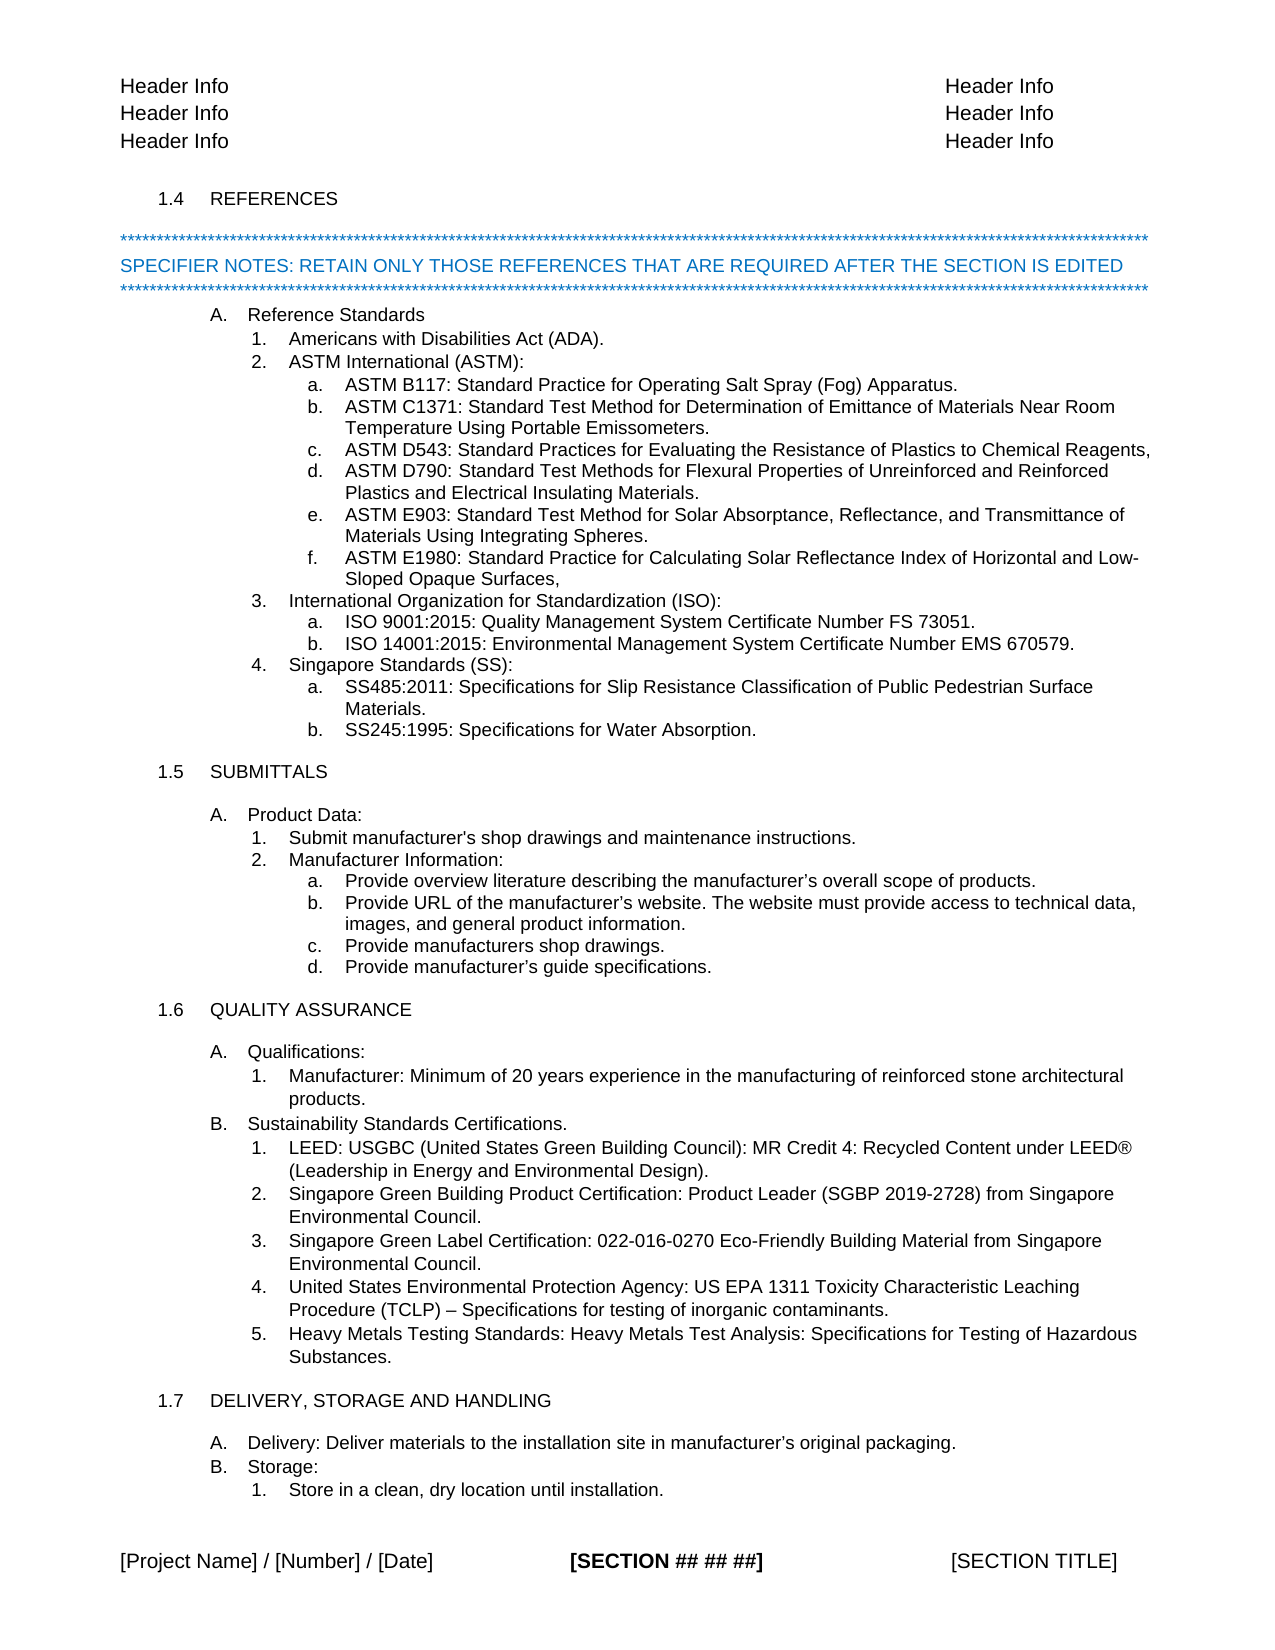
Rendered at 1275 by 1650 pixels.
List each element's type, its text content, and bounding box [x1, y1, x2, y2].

subtitle Manufacturer Information: [251, 848, 1155, 870]
subtitle Singapore Green Label Certification: 022-016-0270 Eco-Friendly Building Material from Singapore Environmental Council. [251, 1229, 1155, 1274]
text ********************************************************************************************************************************************* [120, 279, 1155, 301]
subtitle REFERENCES [158, 187, 1155, 209]
subtitle DELIVERY, STORAGE AND HANDLING [157, 1390, 1155, 1411]
subtitle International Organization for Standardization (ISO): [251, 589, 1155, 611]
subtitle Store in a clean, dry location until installation. [251, 1479, 1155, 1500]
text ********************************************************************************************************************************************* SPECIFIER NOTES: RETAIN ONLY THOSE REFERENCES THAT ARE REQUIRED AFTER THE SECTION IS EDITED [120, 230, 1155, 276]
subtitle Submit manufacturer's shop drawings and maintenance instructions. [251, 827, 1155, 848]
subtitle SUBMITTALS [157, 761, 1155, 783]
subtitle Reference Standards [210, 304, 1155, 326]
subtitle Provide overview literature describing the manufacturer’s overall scope of products. [307, 870, 1155, 892]
subtitle ISO 9001:2015: Quality Management System Certificate Number FS 73051. [307, 611, 1155, 633]
subtitle Singapore Standards (SS): [251, 654, 1155, 676]
subtitle ASTM B117: Standard Practice for Operating Salt Spray (Fog) Apparatus. [307, 374, 1155, 396]
subtitle ISO 14001:2015: Environmental Management System Certificate Number EMS 670579. [307, 633, 1155, 654]
subtitle ASTM International (ASTM): [251, 351, 1155, 372]
subtitle Delivery: Deliver materials to the installation site in manufacturer’s original packaging. [210, 1432, 1155, 1454]
subtitle Heavy Metals Testing Standards: Heavy Metals Test Analysis: Specifications for Testing of Hazardous Substances. [251, 1322, 1155, 1367]
subtitle Singapore Green Building Product Certification: Product Leader (SGBP 2019-2728) from Singapore Environmental Council. [251, 1183, 1155, 1228]
subtitle Provide manufacturers shop drawings. [307, 935, 1155, 956]
subtitle Storage: [210, 1455, 1155, 1477]
subtitle ASTM E1980: Standard Practice for Calculating Solar Reflectance Index of Horizontal and Low-Sloped Opaque Surfaces, [307, 546, 1155, 589]
subtitle ASTM E903: Standard Test Method for Solar Absorptance, Reflectance, and Transmittance of Materials Using Integrating Spheres. [307, 503, 1155, 546]
subtitle Americans with Disabilities Act (ADA). [251, 327, 1155, 349]
subtitle ASTM D790: Standard Test Methods for Flexural Properties of Unreinforced and Reinforced Plastics and Electrical Insulating Materials. [307, 460, 1155, 503]
subtitle Provide manufacturer’s guide specifications. [307, 956, 1155, 978]
subtitle Qualifications: [210, 1041, 1155, 1063]
subtitle Sustainability Standards Certifications. [210, 1111, 1155, 1135]
subtitle ASTM D543: Standard Practices for Evaluating the Resistance of Plastics to Chemical Reagents, [307, 439, 1155, 460]
subtitle SS485:2011: Specifications for Slip Resistance Classification of Public Pedestrian Surface Materials. [307, 676, 1155, 719]
subtitle Manufacturer: Minimum of 20 years experience in the manufacturing of reinforced stone architectural products. [251, 1064, 1155, 1109]
subtitle LEED: USGBC (United States Green Building Council): MR Credit 4: Recycled Content under LEED® (Leadership in Energy and Environmental Design). [251, 1137, 1155, 1181]
subtitle Product Data: [210, 804, 1155, 825]
subtitle QUALITY ASSURANCE [157, 999, 1155, 1020]
subtitle SS245:1995: Specifications for Water Absorption. [307, 719, 1155, 741]
subtitle ASTM C1371: Standard Test Method for Determination of Emittance of Materials Near Room Temperature Using Portable Emissometers. [307, 396, 1155, 439]
subtitle United States Environmental Protection Agency: US EPA 1311 Toxicity Characteristic Leaching Procedure (TCLP) – Specifications for testing of inorganic contaminants. [251, 1276, 1155, 1321]
subtitle Provide URL of the manufacturer’s website. The website must provide access to technical data, images, and general product information. [307, 892, 1155, 935]
